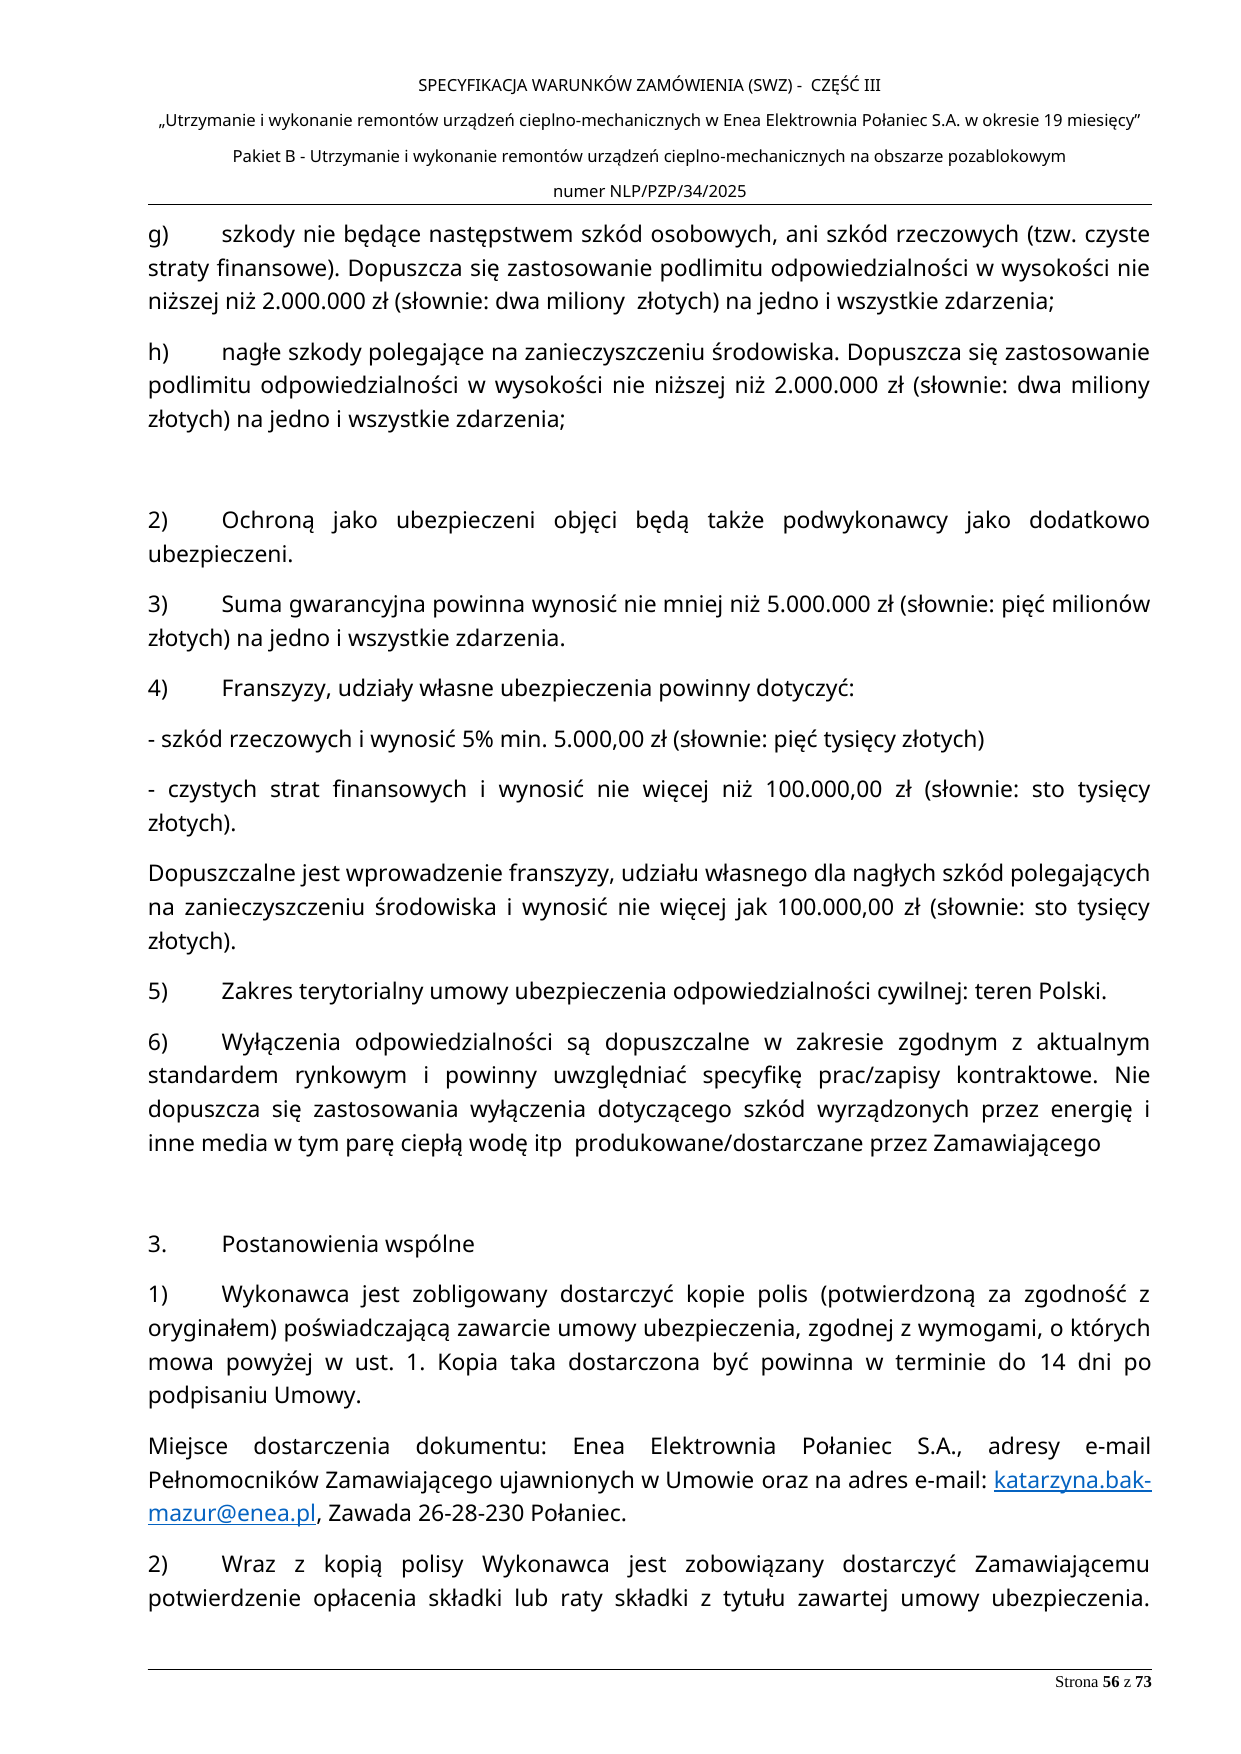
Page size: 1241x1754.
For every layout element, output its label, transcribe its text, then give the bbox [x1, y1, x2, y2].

text g) szkody nie będące następstwem szkód osobowych, ani szkód rzeczowych (tzw. czyste straty finansowe). Dopuszcza się zastosowanie podlimitu odpowiedzialności w wysokości nie niższej niż 2.000.000 zł (słownie: dwa miliony złotych) na jedno i wszystkie zdarzenia; [148, 218, 1152, 317]
text 3. Postanowienia wspólne [148, 1228, 1152, 1259]
text - czystych strat finansowych i wynosić nie więcej niż 100.000,00 zł (słownie: sto tysięcy złotych). [148, 773, 1152, 838]
text - szkód rzeczowych i wynosić 5% min. 5.000,00 zł (słownie: pięć tysięcy złotych) [148, 723, 1152, 754]
text Dopuszczalne jest wprowadzenie franszyzy, udziału własnego dla nagłych szkód polegających na zanieczyszczeniu środowiska i wynosić nie więcej jak 100.000,00 zł (słownie: sto tysięcy złotych). [148, 857, 1152, 956]
text 3) Suma gwarancyjna powinna wynosić nie mniej niż 5.000.000 zł (słownie: pięć milionów złotych) na jedno i wszystkie zdarzenia. [148, 588, 1152, 653]
text Miejsce dostarczenia dokumentu: Enea Elektrownia Połaniec S.A., adresy e-mail Pełnomocników Zamawiającego ujawnionych w Umowie oraz na adres e-mail: katarzyna.bak-mazur@enea.pl, Zawada 26-28-230 Połaniec. [148, 1430, 1152, 1529]
text 2) Ochroną jako ubezpieczeni objęci będą także podwykonawcy jako dodatkowo ubezpieczeni. [148, 504, 1152, 569]
text 6) Wyłączenia odpowiedzialności są dopuszczalne w zakresie zgodnym z aktualnym standardem rynkowym i powinny uwzględniać specyfikę prac/zapisy kontraktowe. Nie dopuszcza się zastosowania wyłączenia dotyczącego szkód wyrządzonych przez energię i inne media w tym parę ciepłą wodę itp produkowane/dostarczane przez Zamawiającego [148, 1026, 1152, 1158]
text h) nagłe szkody polegające na zanieczyszczeniu środowiska. Dopuszcza się zastosowanie podlimitu odpowiedzialności w wysokości nie niższej niż 2.000.000 zł (słownie: dwa miliony złotych) na jedno i wszystkie zdarzenia; [148, 336, 1152, 434]
text 1) Wykonawca jest zobligowany dostarczyć kopie polis (potwierdzoną za zgodność z oryginałem) poświadczającą zawarcie umowy ubezpieczenia, zgodnej z wymogami, o których mowa powyżej w ust. 1. Kopia taka dostarczona być powinna w terminie do 14 dni po podpisaniu Umowy. [148, 1278, 1152, 1411]
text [148, 1548, 1152, 1613]
text 5) Zakres terytorialny umowy ubezpieczenia odpowiedzialności cywilnej: teren Polski. [148, 975, 1152, 1007]
text 4) Franszyzy, udziały własne ubezpieczenia powinny dotyczyć: [148, 672, 1152, 704]
